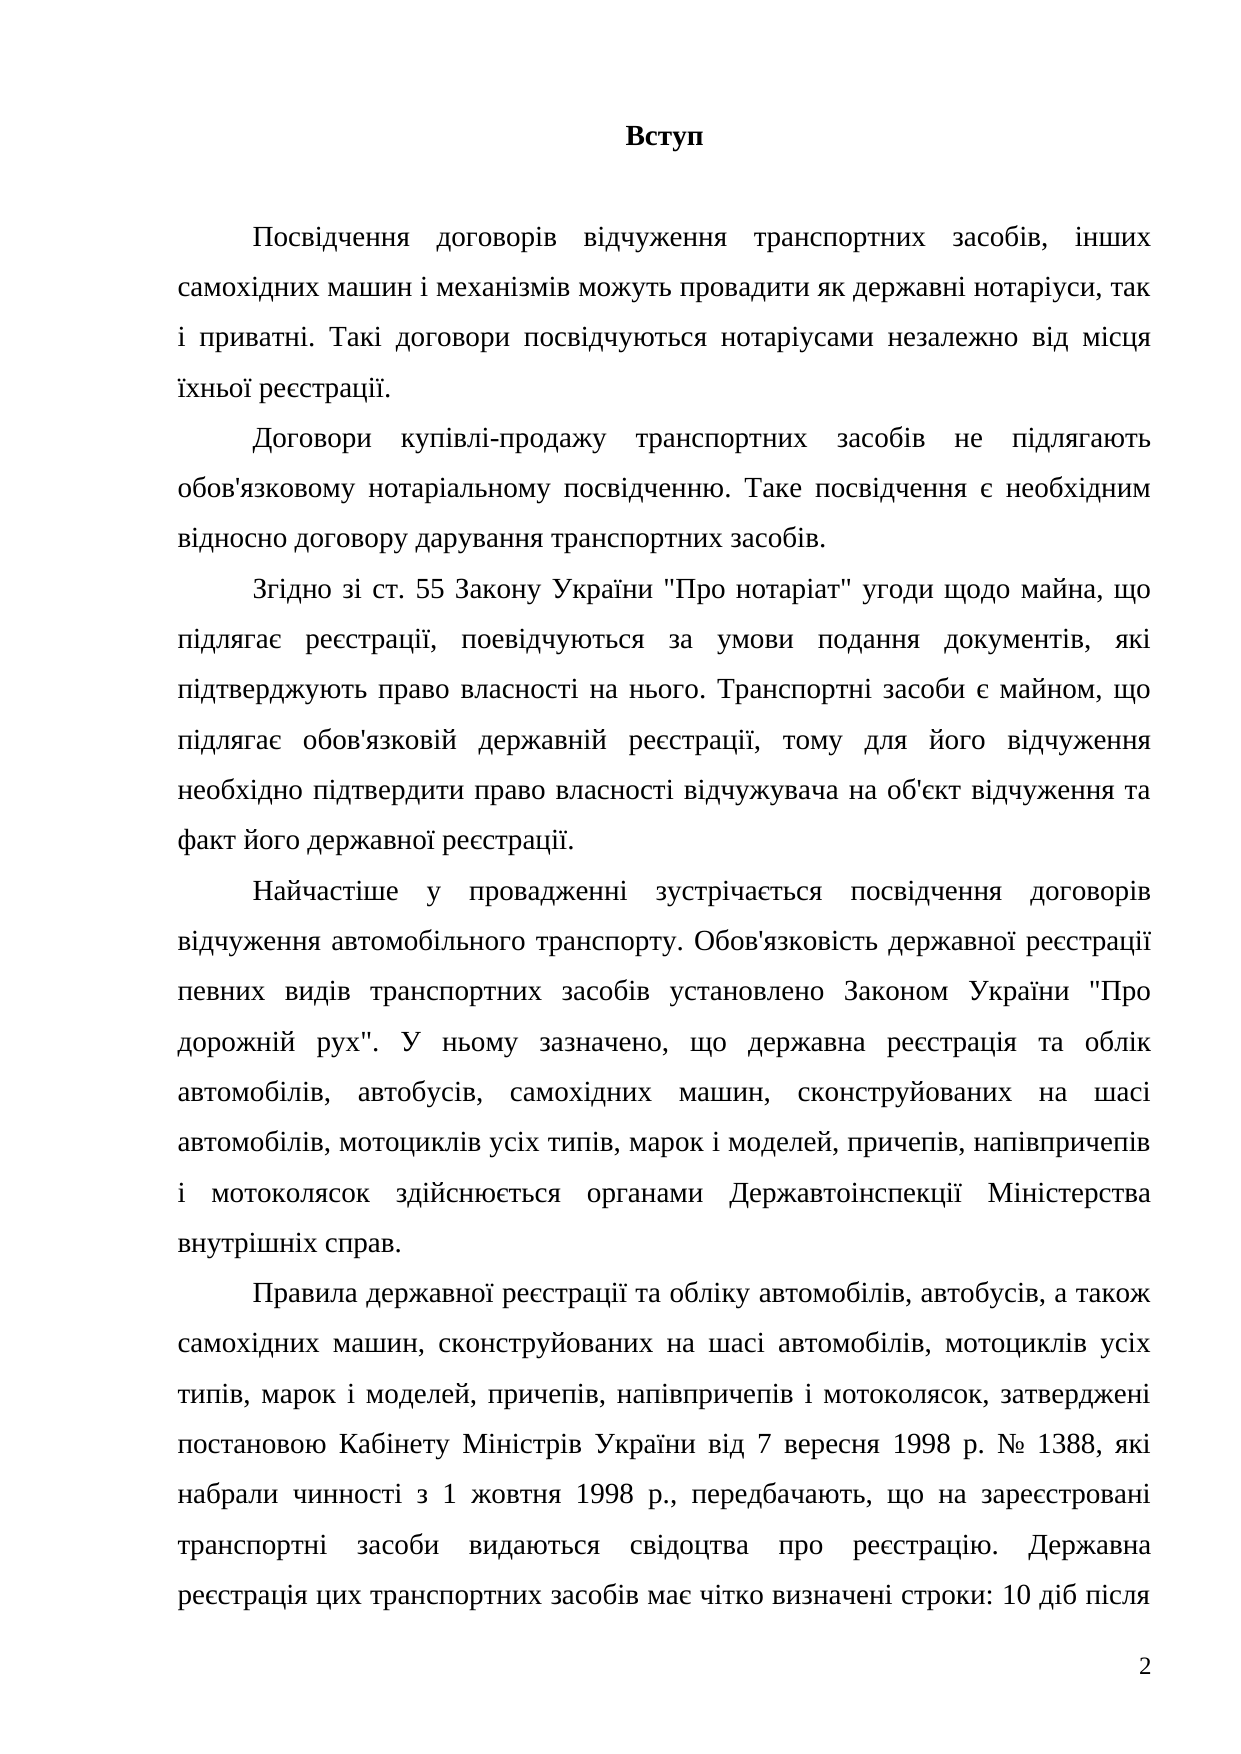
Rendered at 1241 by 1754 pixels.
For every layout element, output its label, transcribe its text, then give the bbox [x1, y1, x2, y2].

text Найчастіше у провадженні зустрічається посвідчення договорів відчуження автомобільного транспорту. Обов'язковість державної реєстрації певних видів транспортних засобів установлено Законом України "Про дорожній рух". У ньому зазначено, що державна реєстрація та облік автомобілів, автобусів, самохідних машин, сконструйованих на шасі автомобілів, мотоциклів усіх типів, марок і моделей, причепів, напівпричепів і мотоколясок здійснюється органами Державтоінспекції Міністерства внутрішніх справ. [177, 873, 1152, 1258]
text Посвідчення договорів відчуження транспортних засобів, інших самохідних машин і механізмів можуть провадити як державні нотаріуси, так і приватні. Такі договори посвідчуються нотаріусами незалежно від місця їхньої реєстрації. [177, 219, 1152, 403]
text Згідно зі ст. 55 Закону України "Про нотаріат" угоди щодо майна, що підлягає реєстрації, поевідчуються за умови подання документів, які підтверджують право власності на нього. Транспортні засоби є майном, що підлягає обов'язковій державній реєстрації, тому для його відчуження необхідно підтвердити право власності відчужувача на об'єкт відчуження та факт його державної реєстрації. [177, 571, 1152, 856]
text Договори купівлі-продажу транспортних засобів не підлягають обов'язковому нотаріальному посвідченню. Таке посвідчення є необхідним відносно договору дарування транспортних засобів. [177, 420, 1152, 554]
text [177, 1275, 1152, 1611]
text Вступ [177, 118, 1152, 152]
